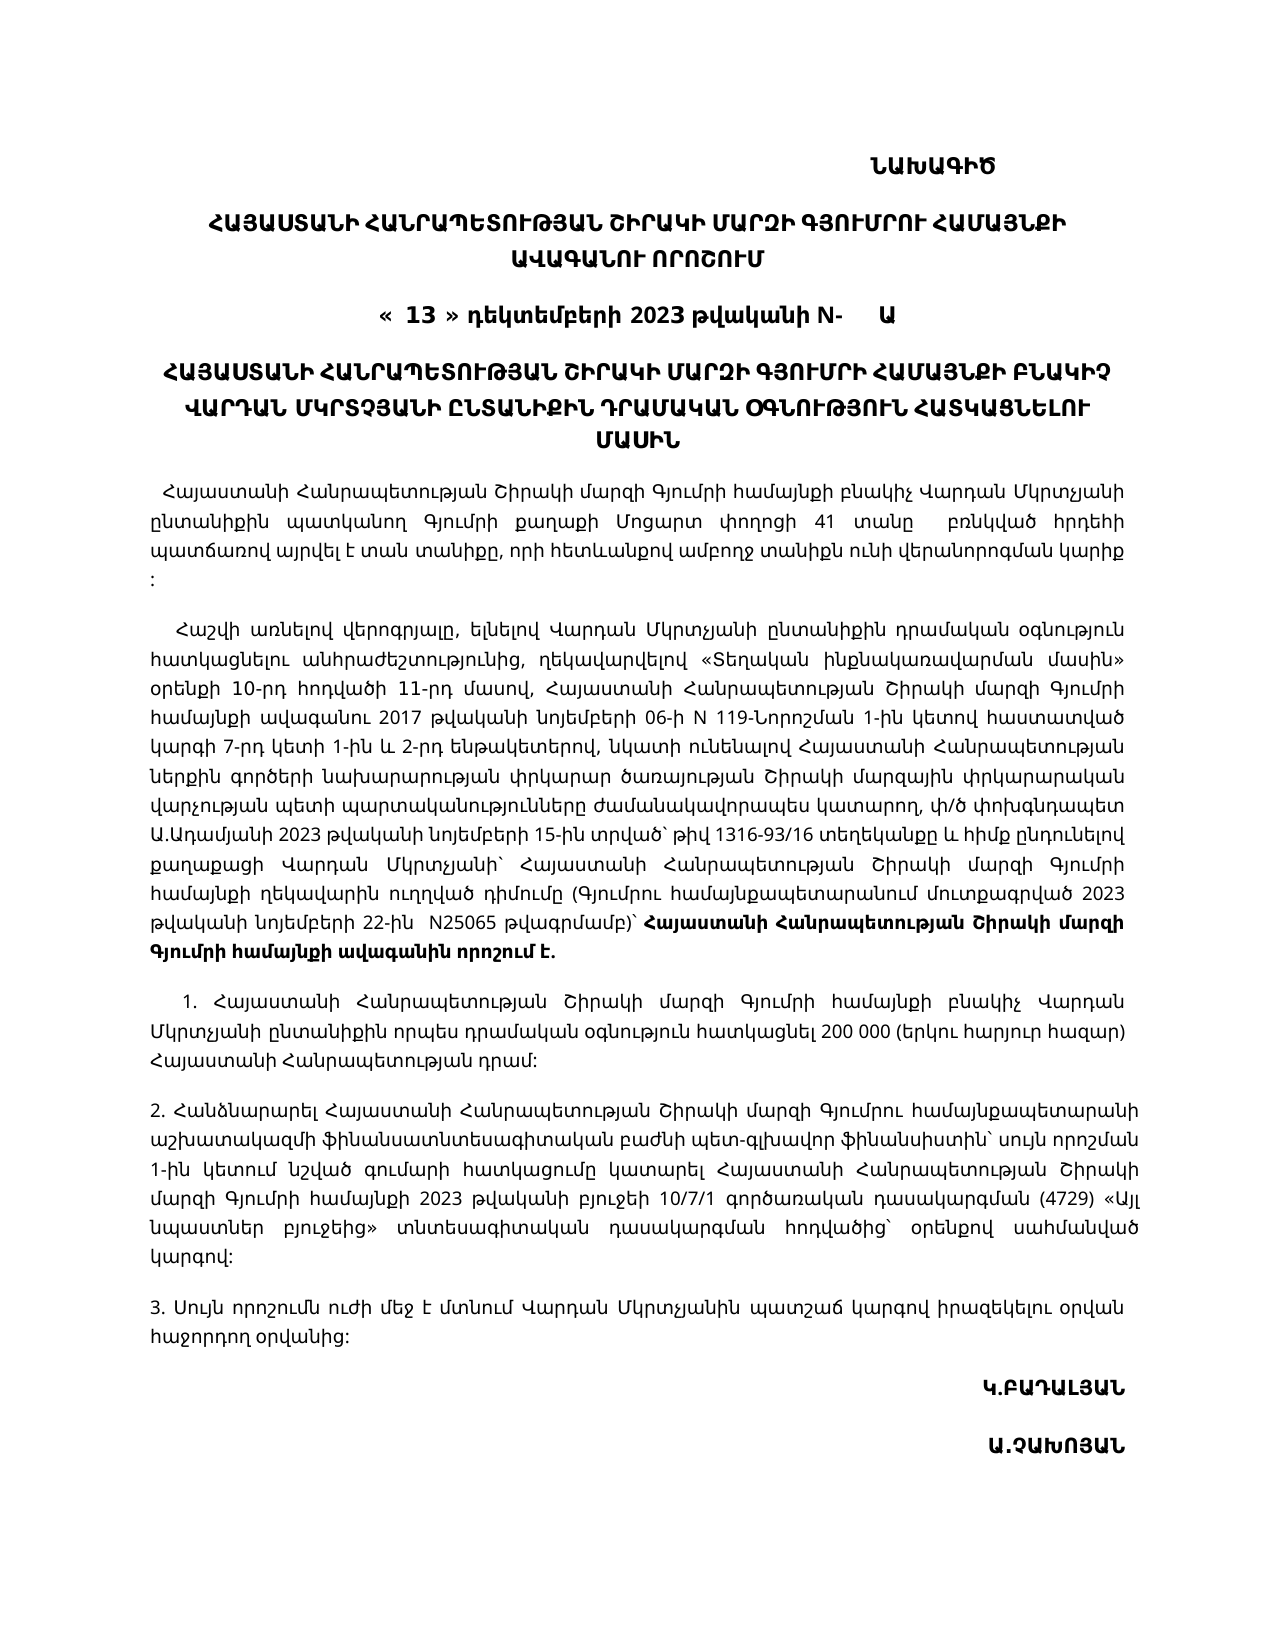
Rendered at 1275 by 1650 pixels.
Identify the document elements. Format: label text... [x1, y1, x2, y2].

text 1. Հայաստանի Հանրապետության Շիրակի մարզի Գյումրի համայնքի բնակիչ Վարդան Մկրտչյանի ընտանիքին որպես դրամական օգնություն հատկացնել 200 000 (երկու հարյուր հազար) Հայաստանի Հանրապետության դրամ: [150, 989, 1125, 1073]
text ՀԱՅԱՍՏԱՆԻ ՀԱՆՐԱՊԵՏՈՒԹՅԱՆ ՇԻՐԱԿԻ ՄԱՐԶԻ ԳՅՈՒՄՐՈՒ ՀԱՄԱՅՆՔԻ ԱՎԱԳԱՆՈՒ ՈՐՈՇՈՒՄ [150, 207, 1125, 274]
text ՆԱԽԱԳԻԾ [150, 150, 1125, 181]
text ՀԱՅԱՍՏԱՆԻ ՀԱՆՐԱՊԵՏՈՒԹՅԱՆ ՇԻՐԱԿԻ ՄԱՐԶԻ ԳՅՈՒՄՐԻ ՀԱՄԱՅՆՔԻ ԲՆԱԿԻՉ ՎԱՐԴԱՆ ՄԿՐՏՉՅԱՆԻ ԸՆՏԱՆԻՔԻՆ ԴՐԱՄԱԿԱՆ ՕԳՆՈՒԹՅՈՒՆ ՀԱՏԿԱՑՆԵԼՈՒ ՄԱՍԻՆ [150, 356, 1125, 454]
text Ա.ՉԱԽՈՅԱՆ [150, 1434, 1125, 1458]
text 2. Հանձնարարել Հայաստանի Հանրապետության Շիրակի մարզի Գյումրու համայնքապետարանի աշխատակազմի ֆինանսատնտեսագիտական բաժնի պետ-գլխավոր ֆինանսիստին՝ սույն որոշման 1-ին կետում նշված գումարի հատկացումը կատարել Հայաստանի Հանրապետության Շիրակի մարզի Գյումրի համայնքի 2023 թվականի բյուջեի 10/7/1 գործառական դասակարգման (4729) «Այլ նպաստներ բյուջեից» տնտեսագիտական դասակարգման հոդվածից՝ օրենքով սահմանված կարգով: [150, 1097, 1139, 1269]
text Հայաստանի Հանրապետության Շիրակի մարզի Գյումրի համայնքի բնակիչ Վարդան Մկրտչյանի ընտանիքին պատկանող Գյումրի քաղաքի Մոցարտ փողոցի 41 տանը բռնկված հրդեհի պատճառով այրվել է տան տանիքը, որի հետևանքով ամբողջ տանիքն ունի վերանորոգման կարիք : [150, 479, 1125, 592]
text Կ.ԲԱԴԱԼՅԱՆ [150, 1373, 1125, 1402]
text « 13 » դեկտեմբերի 2023 թվականի N- Ա [150, 299, 1125, 331]
text 3. Սույն որոշումն ուժի մեջ է մտնում Վարդան Մկրտչյանին պատշաճ կարգով իրազեկելու օրվան հաջորդող օրվանից: [150, 1294, 1125, 1349]
text Հաշվի առնելով վերոգրյալը, ելնելով Վարդան Մկրտչյանի ընտանիքին դրամական օգնություն հատկացնելու անհրաժեշտությունից, ղեկավարվելով «Տեղական ինքնակառավարման մասին» օրենքի 10-րդ հոդվածի 11-րդ մասով, Հայաստանի Հանրապետության Շիրակի մարզի Գյումրի համայնքի ավագանու 2017 թվականի նոյեմբերի 06-ի N 119-Նորոշման 1-ին կետով հաստատված կարգի 7-րդ կետի 1-ին և 2-րդ ենթակետերով, նկատի ունենալով Հայաստանի Հանրապետության ներքին գործերի նախարարության փրկարար ծառայության Շիրակի մարզային փրկարարական վարչության պետի պարտականությունները ժամանակավորապես կատարող, փ/ծ փոխգնդապետ Ա.Ադամյանի 2023 թվականի նոյեմբերի 15-ին տրված` թիվ 1316-93/16 տեղեկանքը և հիմք ընդունելով քաղաքացի Վարդան Մկրտչյանի` Հայաստանի Հանրապետության Շիրակի մարզի Գյումրի համայնքի ղեկավարին ուղղված դիմումը (Գյումրու համայնքապետարանում մուտքագրված 2023 թվականի նոյեմբերի 22-ին N25065 թվագրմամբ)՝ Հայաստանի Հանրապետության Շիրակի մարզի Գյումրի համայնքի ավագանին որոշում է. [150, 617, 1125, 964]
